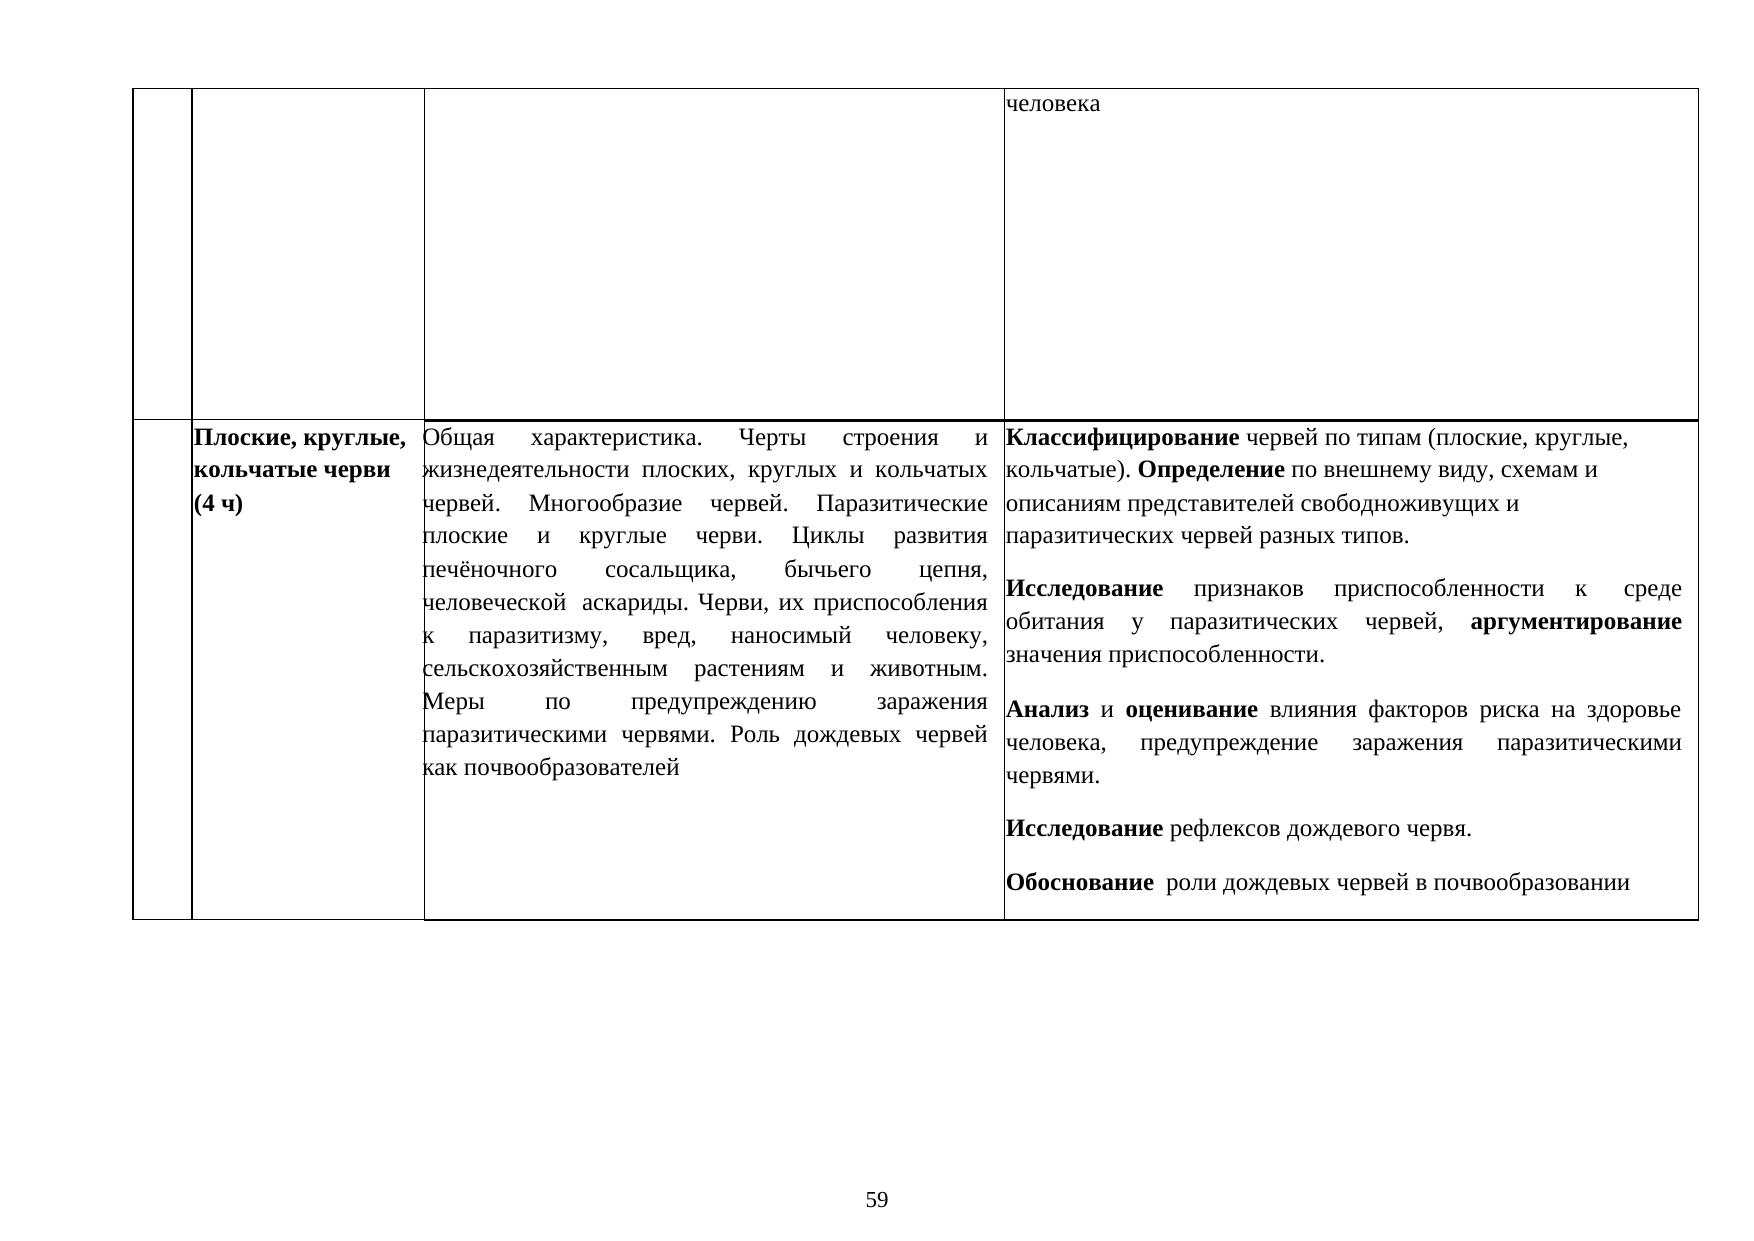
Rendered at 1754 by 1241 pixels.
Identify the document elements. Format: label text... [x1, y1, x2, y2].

table_header [193, 89, 424, 418]
table_cell Плоские, круглые, кольчатые черви (4 ч) [193, 420, 424, 919]
table_cell Классифицирование червей по типам (плоские, круглые, кольчатые). Определение по внешнему виду, схемам и описаниям представителей свободноживущих и паразитических червей разных типов. Исследование признаков приспособленности к среде обитания у паразитических червей, аргументирование значения приспособленности. Анализ и оценивание влияния факторов риска на здоровье человека, предупреждение заражения паразитическими червями. Исследование рефлексов дождевого червя. Обоснование роли дождевых червей в почвообразовании [1005, 422, 1698, 919]
table_header [134, 89, 191, 418]
table_cell [134, 420, 191, 919]
table_header [425, 89, 1004, 418]
table_cell Общая характеристика. Черты строения и жизнедеятельности плоских, круглых и кольчатых червей. Многообразие червей. Паразитические плоские и круглые черви. Циклы развития печёночного сосальщика, бычьего цепня, человеческой аскариды. Черви, их приспособления к паразитизму, вред, наносимый человеку, сельскохозяйственным растениям и животным. Меры по предупреждению заражения паразитическими червями. Роль дождевых червей как почвообразователей [425, 422, 1004, 919]
table_header человека [1005, 89, 1698, 418]
